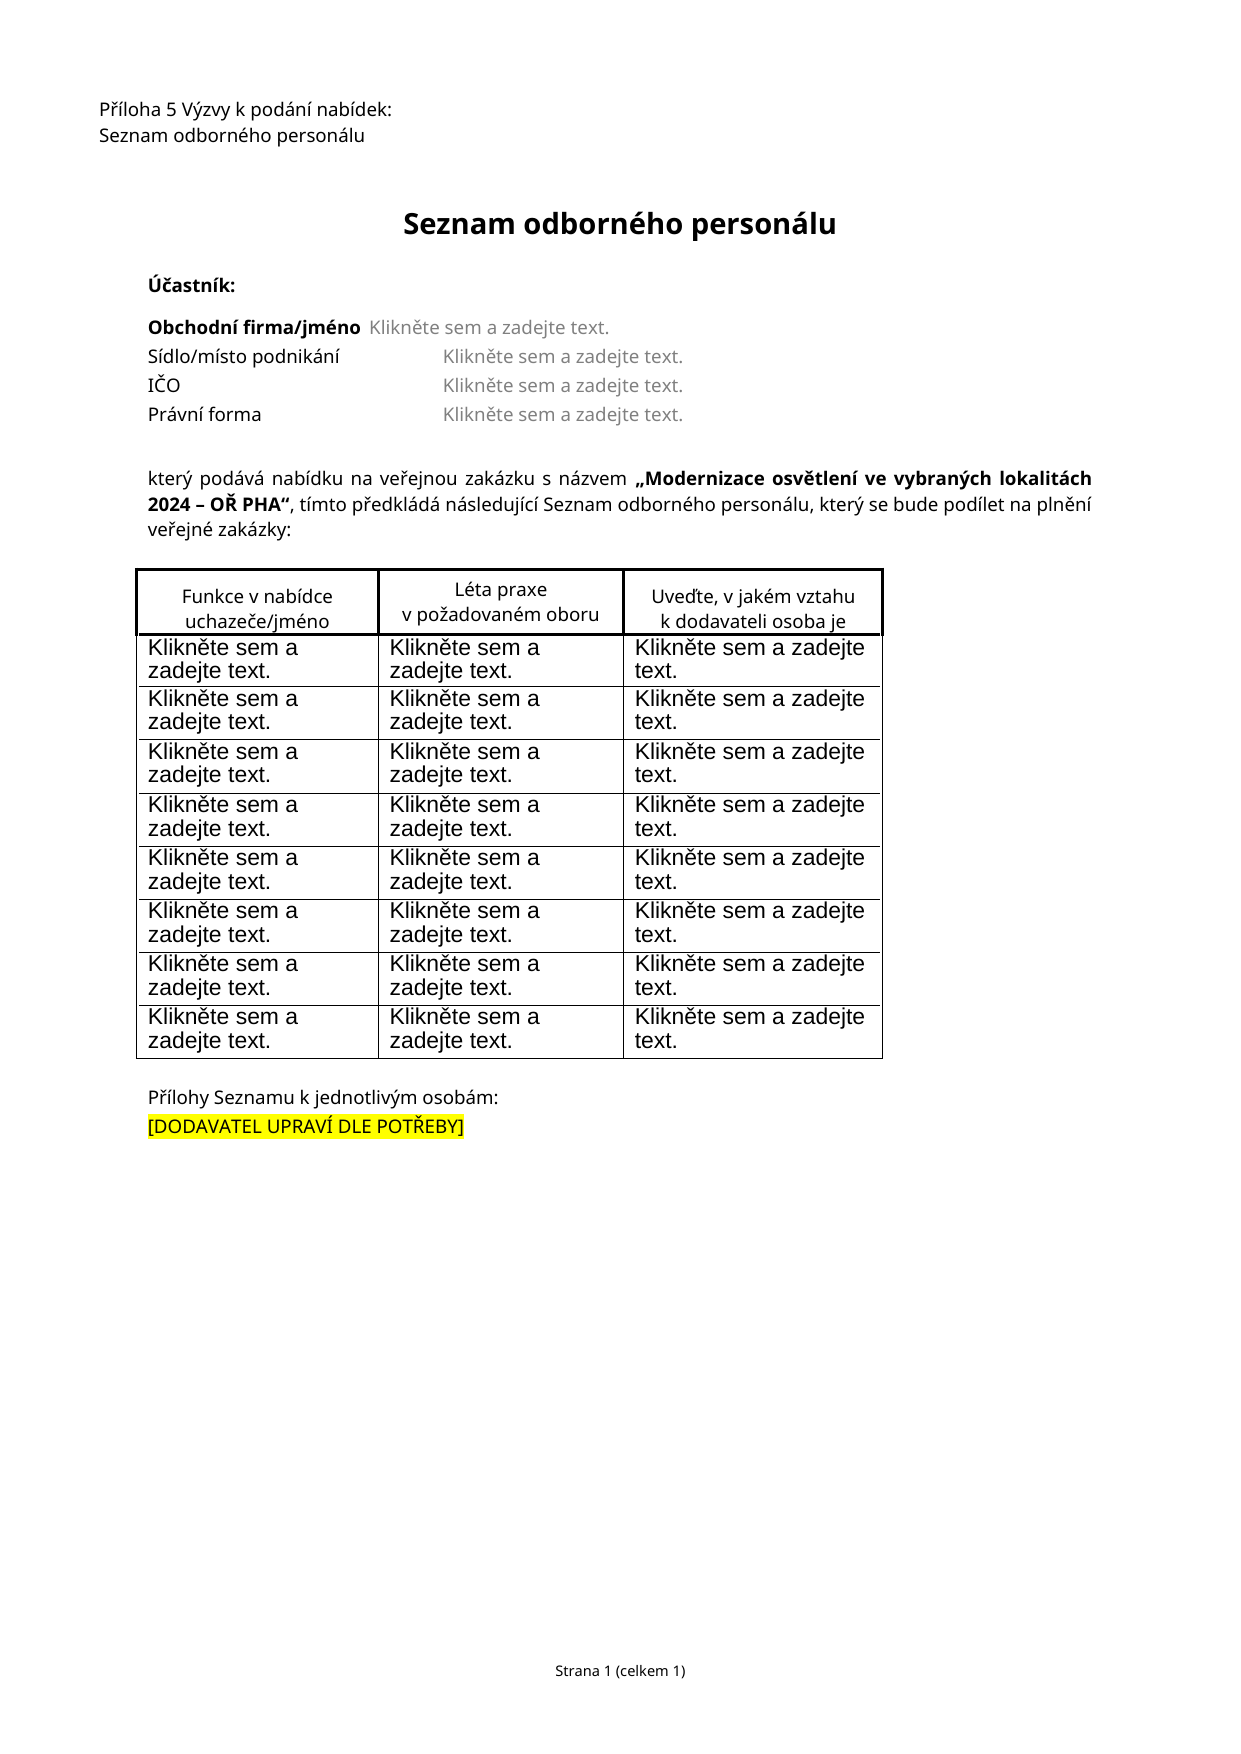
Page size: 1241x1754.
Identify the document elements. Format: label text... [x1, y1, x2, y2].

text IČO [148, 369, 1093, 398]
table_header Uveďte, v jakém vztahu k dodavateli osoba je [625, 571, 881, 633]
table_header Léta praxe v požadovaném oboru [380, 571, 622, 633]
text Obchodní firma/jméno [148, 311, 1093, 340]
text [DODAVATEL UPRAVÍ DLE POTŘEBY] [148, 1110, 1092, 1139]
text Právní forma [148, 398, 1093, 427]
text který podává nabídku na veřejnou zakázku s názvem „Modernizace osvětlení ve vybraných lokalitách 2024 – OŘ PHA“, tímto předkládá následující Seznam odborného personálu, který se bude podílet na plnění veřejné zakázky: [148, 465, 1093, 542]
text Přílohy Seznamu k jednotlivým osobám: [148, 1084, 1093, 1110]
title Seznam odborného personálu [148, 203, 1093, 243]
text Sídlo/místo podnikání [148, 340, 1093, 369]
table_header Funkce v nabídce uchazeče/jméno [138, 571, 377, 633]
text Účastník: [148, 268, 1093, 299]
